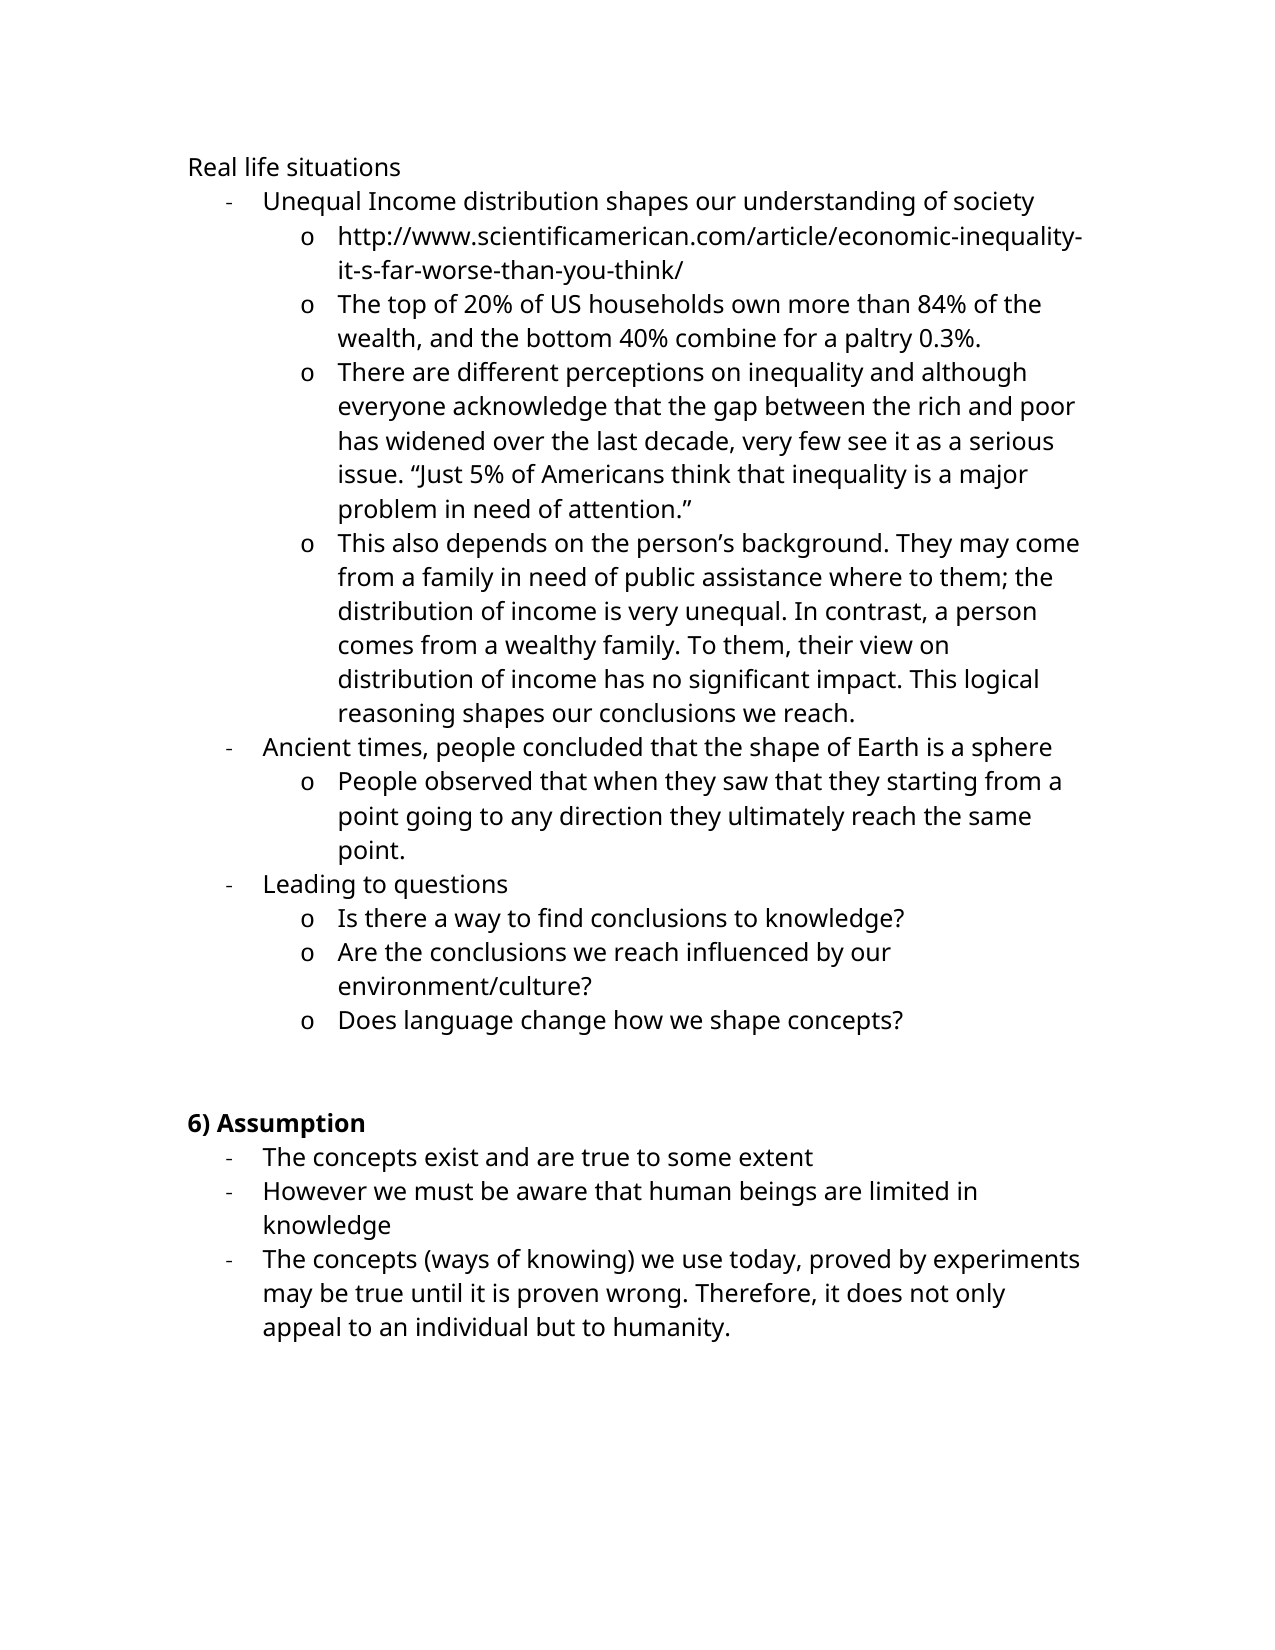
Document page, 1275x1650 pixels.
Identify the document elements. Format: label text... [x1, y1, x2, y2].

list There are different perceptions on inequality and although everyone acknowledge that the gap between the rich and poor has widened over the last decade, very few see it as a serious issue. “Just 5% of Americans think that inequality is a major problem in need of attention.” [300, 355, 1087, 525]
list However we must be aware that human beings are limited in knowledge [225, 1173, 1087, 1242]
list Does language change how we shape concepts? [300, 1003, 1087, 1037]
list Are the conclusions we reach influenced by our environment/culture? [300, 935, 1087, 1003]
list The concepts (ways of knowing) we use today, proved by experiments may be true until it is proven wrong. Therefore, it does not only appeal to an individual but to humanity. [225, 1242, 1087, 1344]
list Is there a way to find conclusions to knowledge? [300, 900, 1087, 935]
text 6) Assumption [187, 1105, 1087, 1139]
list Ancient times, people concluded that the shape of Earth is a sphere [225, 730, 1087, 764]
list http://www.scientificamerican.com/article/economic-inequality-it-s-far-worse-than-you-think/ [300, 218, 1087, 286]
list Unequal Income distribution shapes our understanding of society [225, 184, 1087, 218]
text Real life situations [187, 150, 1087, 184]
list People observed that when they saw that they starting from a point going to any direction they ultimately reach the same point. [300, 764, 1087, 866]
list The concepts exist and are true to some extent [225, 1139, 1087, 1173]
list Leading to questions [225, 866, 1087, 900]
list This also depends on the person’s background. They may come from a family in need of public assistance where to them; the distribution of income is very unequal. In contrast, a person comes from a wealthy family. To them, their view on distribution of income has no significant impact. This logical reasoning shapes our conclusions we reach. [300, 525, 1087, 730]
list The top of 20% of US households own more than 84% of the wealth, and the bottom 40% combine for a paltry 0.3%. [300, 286, 1087, 355]
